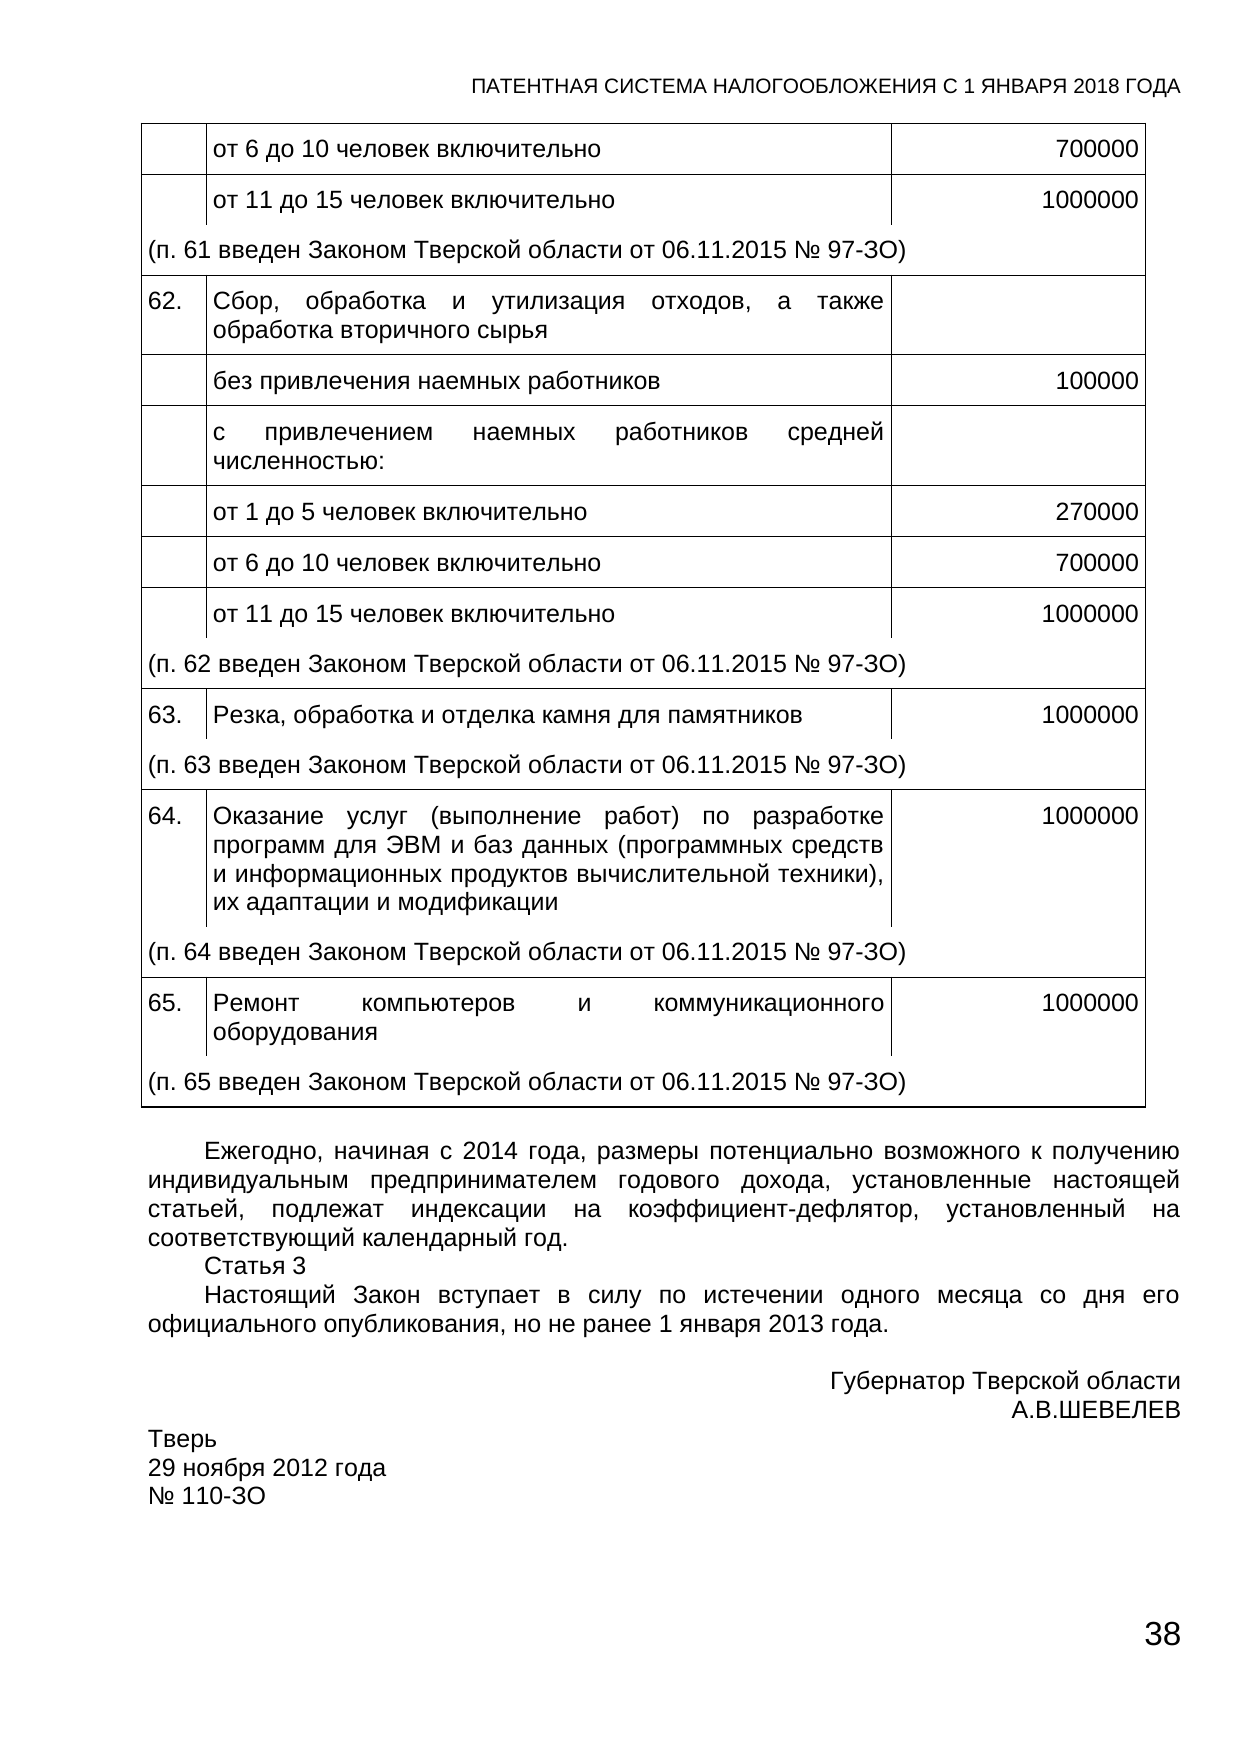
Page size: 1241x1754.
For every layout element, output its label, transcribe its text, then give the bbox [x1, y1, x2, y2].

table_cell Резка, обработка и отделка камня для памятников [207, 689, 891, 739]
table_cell 65. [142, 978, 206, 1056]
table_cell Сбор, обработка и утилизация отходов, а также обработка вторичного сырья [207, 276, 891, 354]
table_cell от 11 до 15 человек включительно [207, 588, 891, 638]
table_cell с привлечением наемных работников средней численностью: [207, 406, 891, 485]
table_cell 63. [142, 689, 206, 739]
table_cell 1000000 [892, 689, 1145, 739]
table_cell от 6 до 10 человек включительно [207, 124, 891, 173]
text № 110-ЗО [148, 1481, 1181, 1510]
table_cell Оказание услуг (выполнение работ) по разработке программ для ЭВМ и баз данных (программных средств и информационных продуктов вычислительной техники), их адаптации и модификации [207, 790, 891, 927]
table_cell [142, 486, 206, 536]
table_cell [892, 406, 1145, 485]
table_cell Ремонт компьютеров и коммуникационного оборудования [207, 978, 891, 1056]
table_cell [892, 276, 1145, 354]
table_cell 1000000 [892, 790, 1145, 927]
text Статья 3 [148, 1251, 1181, 1280]
table_cell [142, 537, 206, 587]
table_cell 1000000 [892, 175, 1145, 224]
table_cell от 11 до 15 человек включительно [207, 175, 891, 224]
table_cell 62. [142, 276, 206, 354]
text А.В.ШЕВЕЛЕВ [148, 1395, 1181, 1424]
table_cell (п. 61 введен Законом Тверской области от 06.11.2015 № 97-ЗО) [142, 225, 1145, 274]
table_cell от 6 до 10 человек включительно [207, 537, 891, 587]
table_cell 1000000 [892, 978, 1145, 1056]
table_cell (п. 62 введен Законом Тверской области от 06.11.2015 № 97-ЗО) [142, 638, 1145, 688]
table_cell 270000 [892, 486, 1145, 536]
table_cell [142, 406, 206, 485]
table_cell от 1 до 5 человек включительно [207, 486, 891, 536]
table_cell [142, 175, 206, 224]
text Тверь [148, 1424, 1181, 1452]
table_cell 700000 [892, 537, 1145, 587]
table_cell [142, 124, 206, 173]
text 29 ноября 2012 года [148, 1452, 1181, 1481]
text Ежегодно, начиная с 2014 года, размеры потенциально возможного к получению индивидуальным предпринимателем годового дохода, установленные настоящей статьей, подлежат индексации на коэффициент-дефлятор, установленный на соответствующий календарный год. [148, 1136, 1181, 1251]
table_cell без привлечения наемных работников [207, 355, 891, 405]
table_cell [142, 588, 206, 638]
table_cell (п. 65 введен Законом Тверской области от 06.11.2015 № 97-ЗО) [142, 1056, 1145, 1106]
table_cell 700000 [892, 124, 1145, 173]
table_cell (п. 64 введен Законом Тверской области от 06.11.2015 № 97-ЗО) [142, 927, 1145, 977]
text Губернатор Тверской области [148, 1366, 1181, 1395]
table_cell [142, 355, 206, 405]
text Настоящий Закон вступает в силу по истечении одного месяца со дня его официального опубликования, но не ранее 1 января 2013 года. [148, 1280, 1181, 1337]
table_cell 64. [142, 790, 206, 927]
table_cell 100000 [892, 355, 1145, 405]
table_cell 1000000 [892, 588, 1145, 638]
table_cell (п. 63 введен Законом Тверской области от 06.11.2015 № 97-ЗО) [142, 739, 1145, 789]
